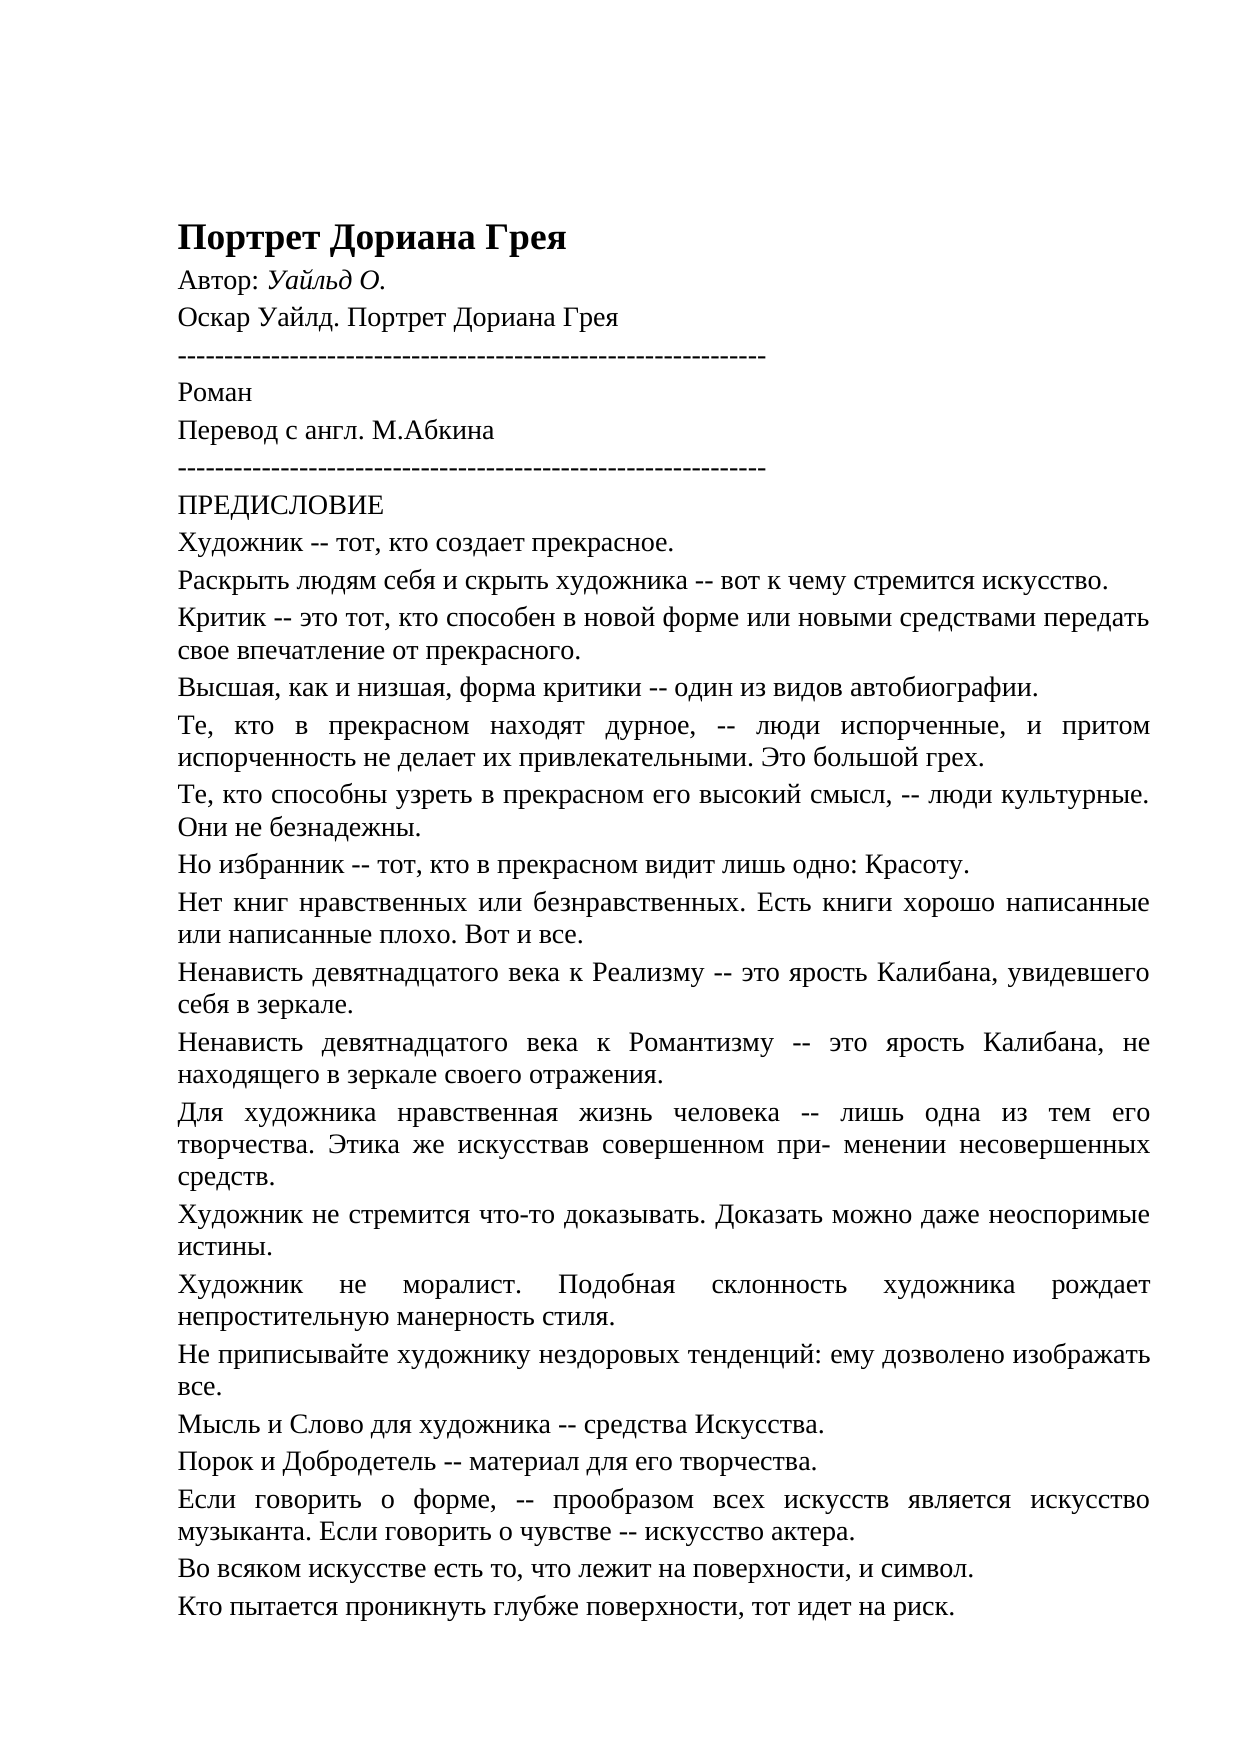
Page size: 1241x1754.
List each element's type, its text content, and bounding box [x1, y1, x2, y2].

text Художник -- тот, кто создает прекрасное. [177, 525, 1152, 558]
text Нет книг нравственных или безнравственных. Есть книги хорошо написанные или написанные плохо. Вот и все. [177, 885, 1152, 950]
text Высшая, как и низшая, форма критики -- один из видов автобиографии. [177, 670, 1152, 703]
text Мысль и Слово для художника -- средства Искусства. [177, 1407, 1152, 1439]
text Ненависть девятнадцатого века к Реализму -- это ярость Калибана, увидевшего себя в зеркале. [177, 955, 1152, 1020]
text Художник не стремится что-то доказывать. Доказать можно даже неоспоримые истины. [177, 1197, 1152, 1262]
text Те, кто способны узреть в прекрасном его высокий смысл, -- люди культурные. Они не безнадежны. [177, 778, 1152, 842]
subtitle Портрет Дориана Грея [177, 214, 1152, 258]
text Ненависть девятнадцатого века к Романтизму -- это ярость Калибана, не находящего в зеркале своего отражения. [177, 1025, 1152, 1089]
text Не приписывайте художнику нездоровых тенденций: ему дозволено изображать все. [177, 1337, 1152, 1402]
text --------------------------------------------------------------- [177, 338, 1152, 370]
text Художник не моралист. Подобная склонность художника рождает непростительную манерность стиля. [177, 1267, 1152, 1332]
text Порок и Добродетель -- материал для его творчества. [177, 1444, 1152, 1477]
text Перевод с англ. М.Абкина [177, 413, 1152, 445]
text Для художника нравственная жизнь человека -- лишь одна из тем его творчества. Этика же искусствав совершенном при- менении несовершенных средств. [177, 1095, 1152, 1192]
text Но избранник -- тот, кто в прекрасном видит лишь одно: Красоту. [177, 847, 1152, 880]
text Если говорить о форме, -- прообразом всех искусств является искусство музыканта. Если говорить о чувстве -- искусство актера. [177, 1482, 1152, 1546]
text Оскар Уайлд. Портрет Дориана Грея [177, 300, 1152, 333]
text ПРЕДИСЛОВИЕ [177, 488, 1152, 520]
text Критик -- это тот, кто способен в новой форме или новыми средствами передать свое впечатление от прекрасного. [177, 600, 1152, 665]
text Кто пытается проникнуть глубже поверхности, тот идет на риск. [177, 1589, 1152, 1621]
text Роман [177, 375, 1152, 408]
text Раскрыть людям себя и скрыть художника -- вот к чему стремится искусство. [177, 563, 1152, 595]
text --------------------------------------------------------------- [177, 450, 1152, 483]
text Автор: Уайльд О. [177, 263, 1152, 295]
text Во всяком искусстве есть то, что лежит на поверхности, и символ. [177, 1552, 1152, 1584]
text Те, кто в прекрасном находят дурное, -- люди испорченные, и притом испорченность не делает их привлекательными. Это большой грех. [177, 708, 1152, 772]
